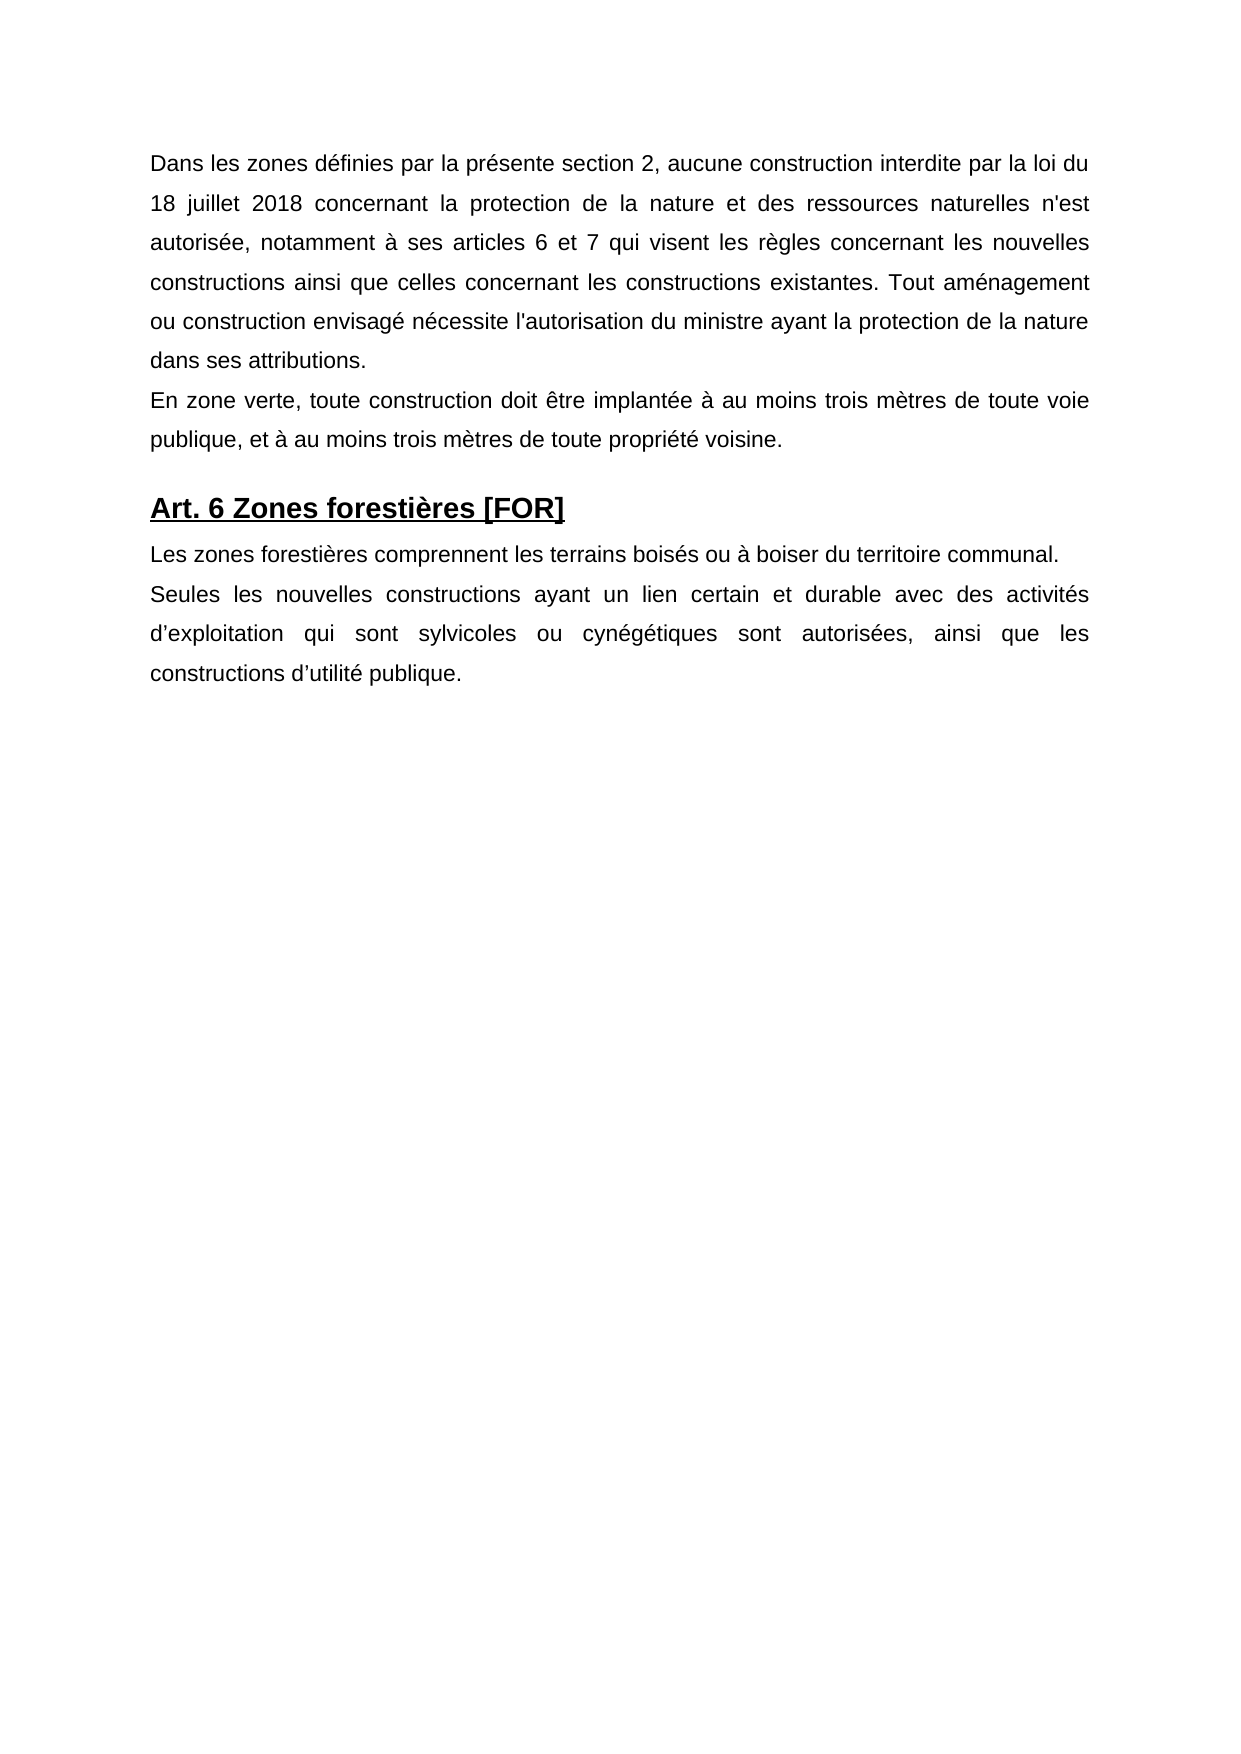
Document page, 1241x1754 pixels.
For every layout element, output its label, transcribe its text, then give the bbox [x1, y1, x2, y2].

text Seules les nouvelles constructions ayant un lien certain et durable avec des activités d’exploitation qui sont sylvicoles ou cynégétiques sont autorisées, ainsi que les constructions d’utilité publique. [150, 581, 1090, 686]
subtitle Art. 6 Zones forestières [FOR] [150, 491, 1090, 524]
text En zone verte, toute construction doit être implantée à au moins trois mètres de toute voie publique, et à au moins trois mètres de toute propriété voisine. [150, 387, 1090, 453]
text Dans les zones définies par la présente section 2, aucune construction interdite par la loi du 18 juillet 2018 concernant la protection de la nature et des ressources naturelles n'est autorisée, notamment à ses articles 6 et 7 qui visent les règles concernant les nouvelles constructions ainsi que celles concernant les constructions existantes. Tout aménagement ou construction envisagé nécessite l'autorisation du ministre ayant la protection de la nature dans ses attributions. [150, 150, 1090, 374]
text Les zones forestières comprennent les terrains boisés ou à boiser du territoire communal. [150, 541, 1090, 567]
